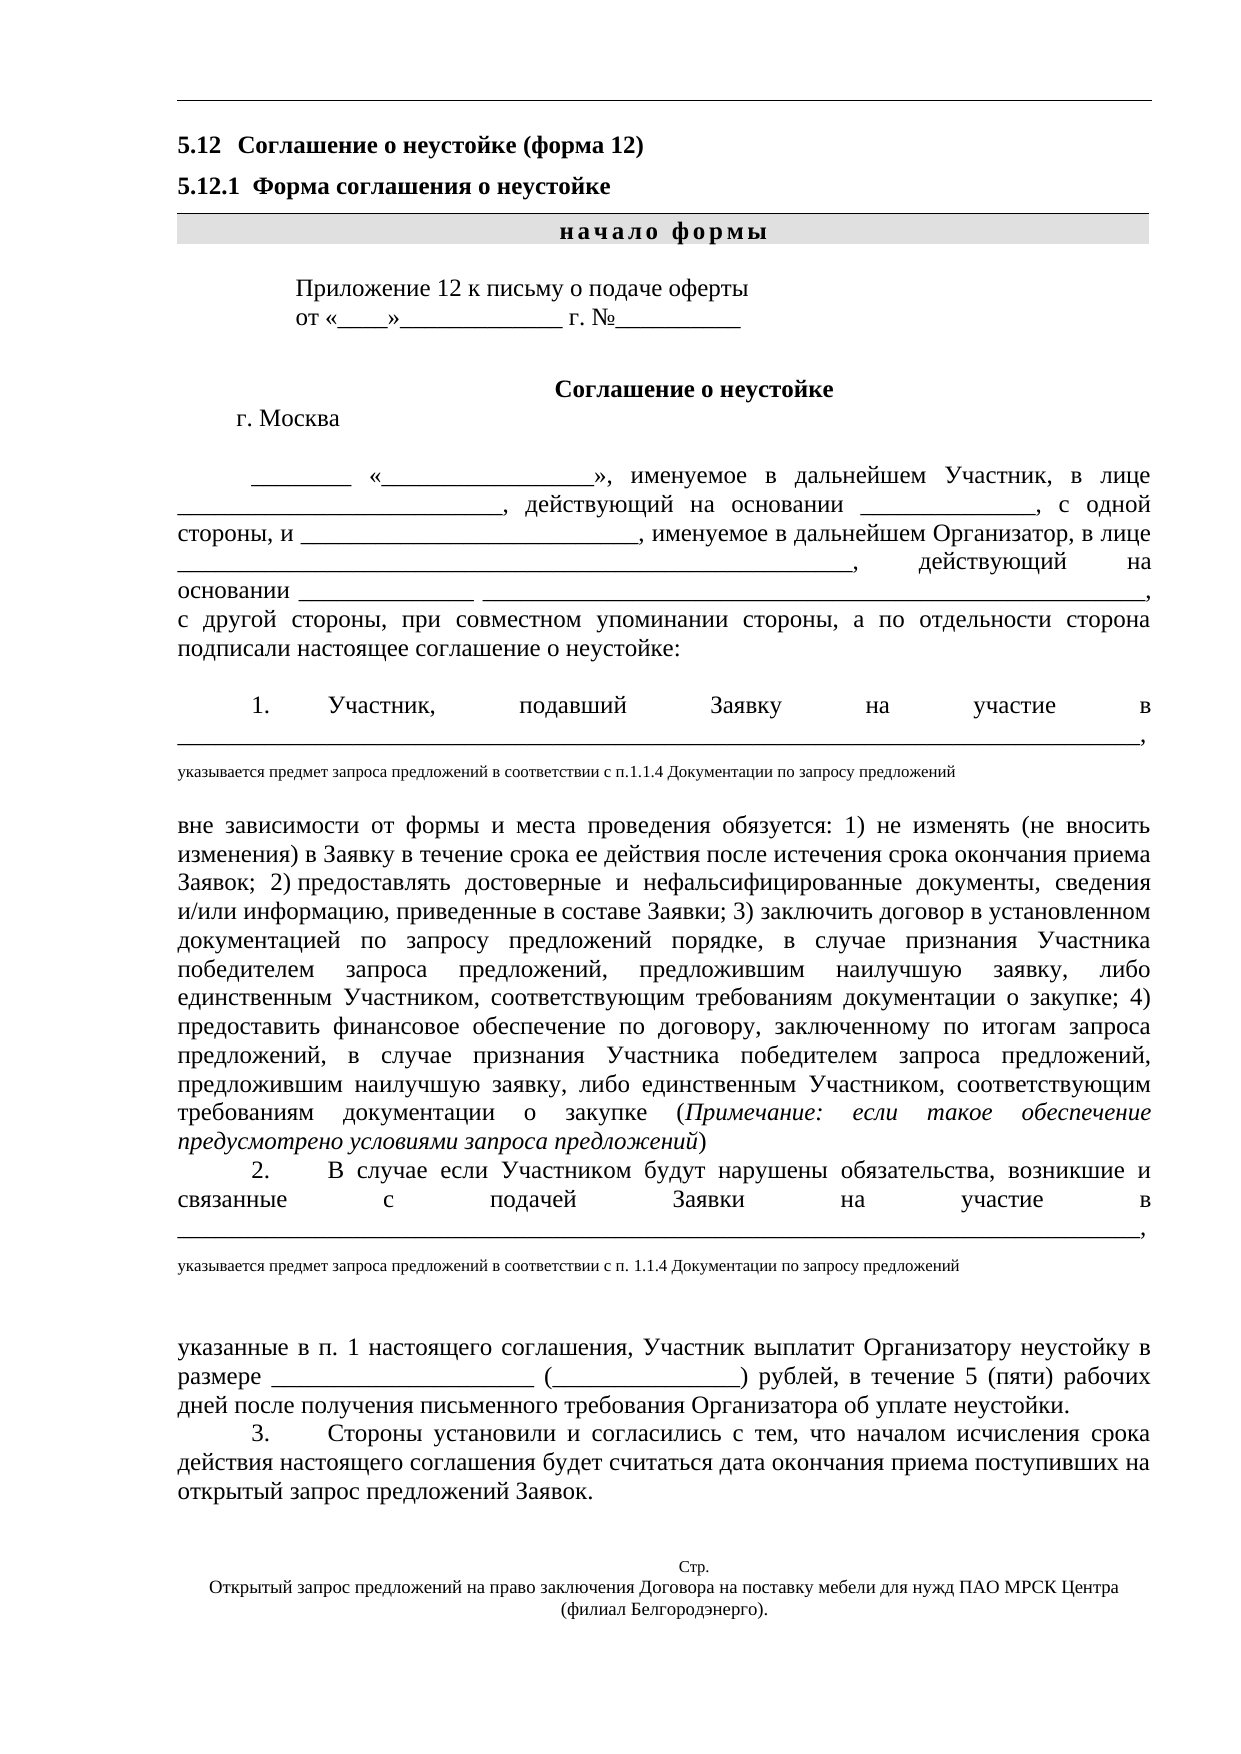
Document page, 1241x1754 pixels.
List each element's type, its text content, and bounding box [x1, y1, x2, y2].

subtitle Соглашение о неустойке (форма 12) [177, 130, 1152, 159]
list В случае если Участником будут нарушены обязательства, возникшие и связанные с подачей Заявки на участие в _____________________________________________________________________________, [177, 1155, 1152, 1241]
text начало формы [177, 214, 1149, 244]
text г. Москва [177, 403, 1152, 431]
list Стороны установили и согласились с тем, что началом исчисления срока действия настоящего соглашения будет считаться дата окончания приема поступивших на открытый запрос предложений Заявок. [177, 1418, 1152, 1505]
list Участник, подавший Заявку на участие в _____________________________________________________________________________, [177, 690, 1152, 748]
text Соглашение о неустойке [177, 374, 1152, 403]
text вне зависимости от формы и места проведения обязуется: 1) не изменять (не вносить изменения) в Заявку в течение срока ее действия после истечения срока окончания приема Заявок; 2) предоставлять достоверные и нефальсифицированные документы, сведения и/или информацию, приведенные в составе Заявки; 3) заключить договор в установленном документацией по запросу предложений порядке, в случае признания Участника победителем запроса предложений, предложившим наилучшую заявку, либо единственным Участником, соответствующим требованиям документации о закупке; 4) предоставить финансовое обеспечение по договору, заключенному по итогам запроса предложений, в случае признания Участника победителем запроса предложений, предложившим наилучшую заявку, либо единственным Участником, соответствующим требованиям документации о закупке (Примечание: если такое обеспечение предусмотрено условиями запроса предложений) [177, 810, 1152, 1155]
text Приложение 12 к письму о подаче оферты от «____»_____________ г. №__________ [295, 273, 1152, 331]
subtitle Форма соглашения о неустойке [177, 171, 1152, 200]
text ________ «_________________», именуемое в дальнейшем Участник, в лице __________________________, действующий на основании ______________, с одной стороны, и ___________________________, именуемое в дальнейшем Организатор, в лице ______________________________________________________, действующий на основании ______________ _____________________________________________________, с другой стороны, при совместном упоминании стороны, а по отдельности сторона подписали настоящее соглашение о неустойке: [177, 460, 1152, 661]
text указанные в п. 1 настоящего соглашения, Участник выплатит Организатору неустойку в размере _____________________ (_______________) рублей, в течение 5 (пяти) рабочих дней после получения письменного требования Организатора об уплате неустойки. [177, 1332, 1152, 1418]
